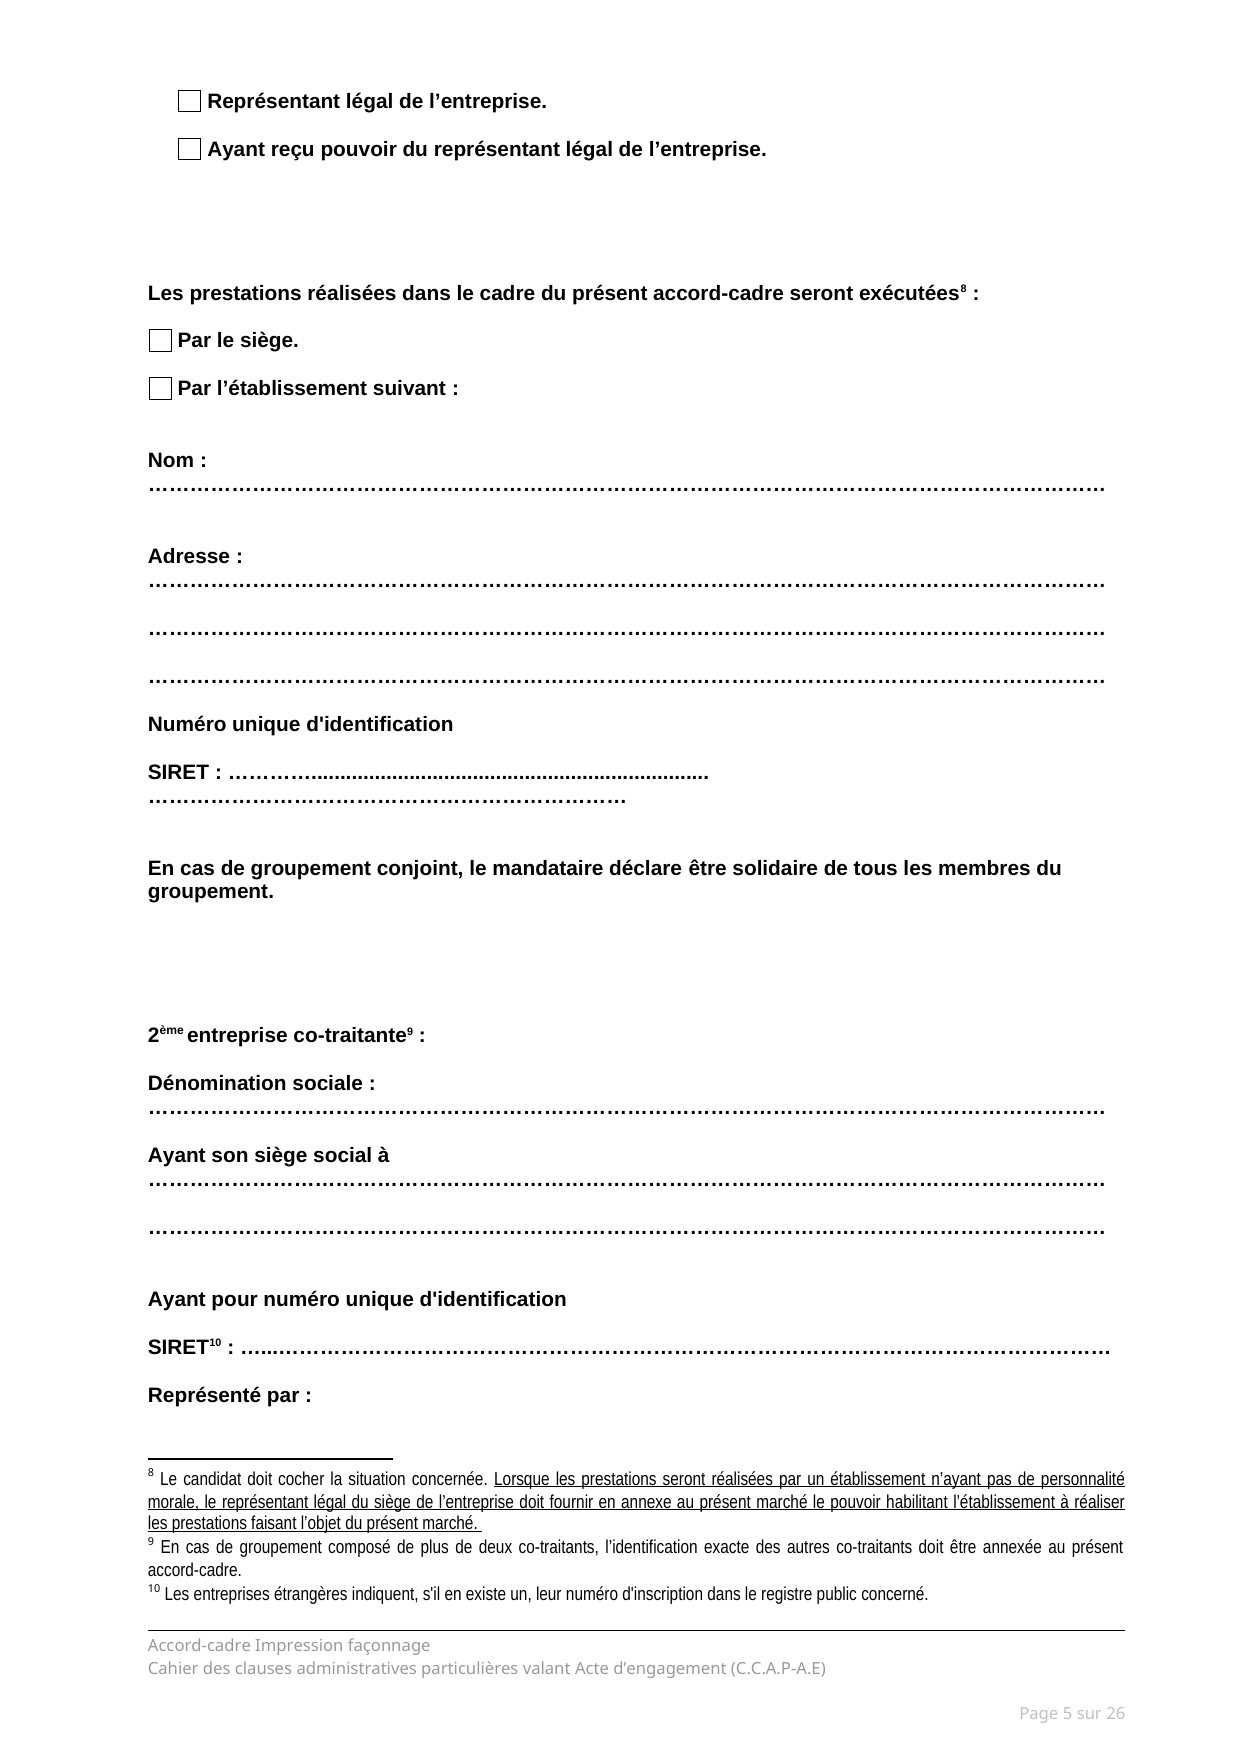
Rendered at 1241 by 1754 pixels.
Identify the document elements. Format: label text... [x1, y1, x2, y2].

text Dénomination sociale : ………………………………………………………………………………………………………………………… [148, 1071, 1123, 1119]
text SIRET : …...………………………………………………………………………………………………………… [148, 1334, 1123, 1358]
text ………………………………………………………………………………………………………………………… [148, 568, 1123, 592]
text ………………………………………………………………………………………………………………………… [148, 616, 1123, 640]
text Par le siège. [148, 328, 1123, 352]
text Ayant pour numéro unique d'identification [148, 1287, 1123, 1311]
text Les prestations réalisées dans le cadre du présent accord-cadre seront exécutées : [148, 280, 1123, 304]
text Nom : ………………………………………………………………………………………………………………………… [148, 448, 1123, 496]
text SIRET : ………….....................................................................…………………………………………………………… [148, 759, 1123, 807]
text Par l’établissement suivant : [148, 376, 1123, 400]
text Représentant légal de l’entreprise. [148, 89, 1123, 113]
text Ayant reçu pouvoir du représentant légal de l’entreprise. [148, 137, 1123, 161]
text Adresse : [148, 544, 1123, 568]
text Numéro unique d'identification [148, 712, 1123, 736]
text Représenté par : [148, 1382, 1123, 1406]
text En cas de groupement conjoint, le mandataire déclare être solidaire de tous les membres du groupement. [148, 855, 1123, 903]
text ………………………………………………………………………………………………………………………… [148, 1215, 1123, 1239]
text 2ème entreprise co-traitante : [148, 1023, 1123, 1047]
text ………………………………………………………………………………………………………………………… [148, 664, 1123, 688]
text Ayant son siège social à ………………………………………………………………………………………………………………………… [148, 1143, 1123, 1191]
